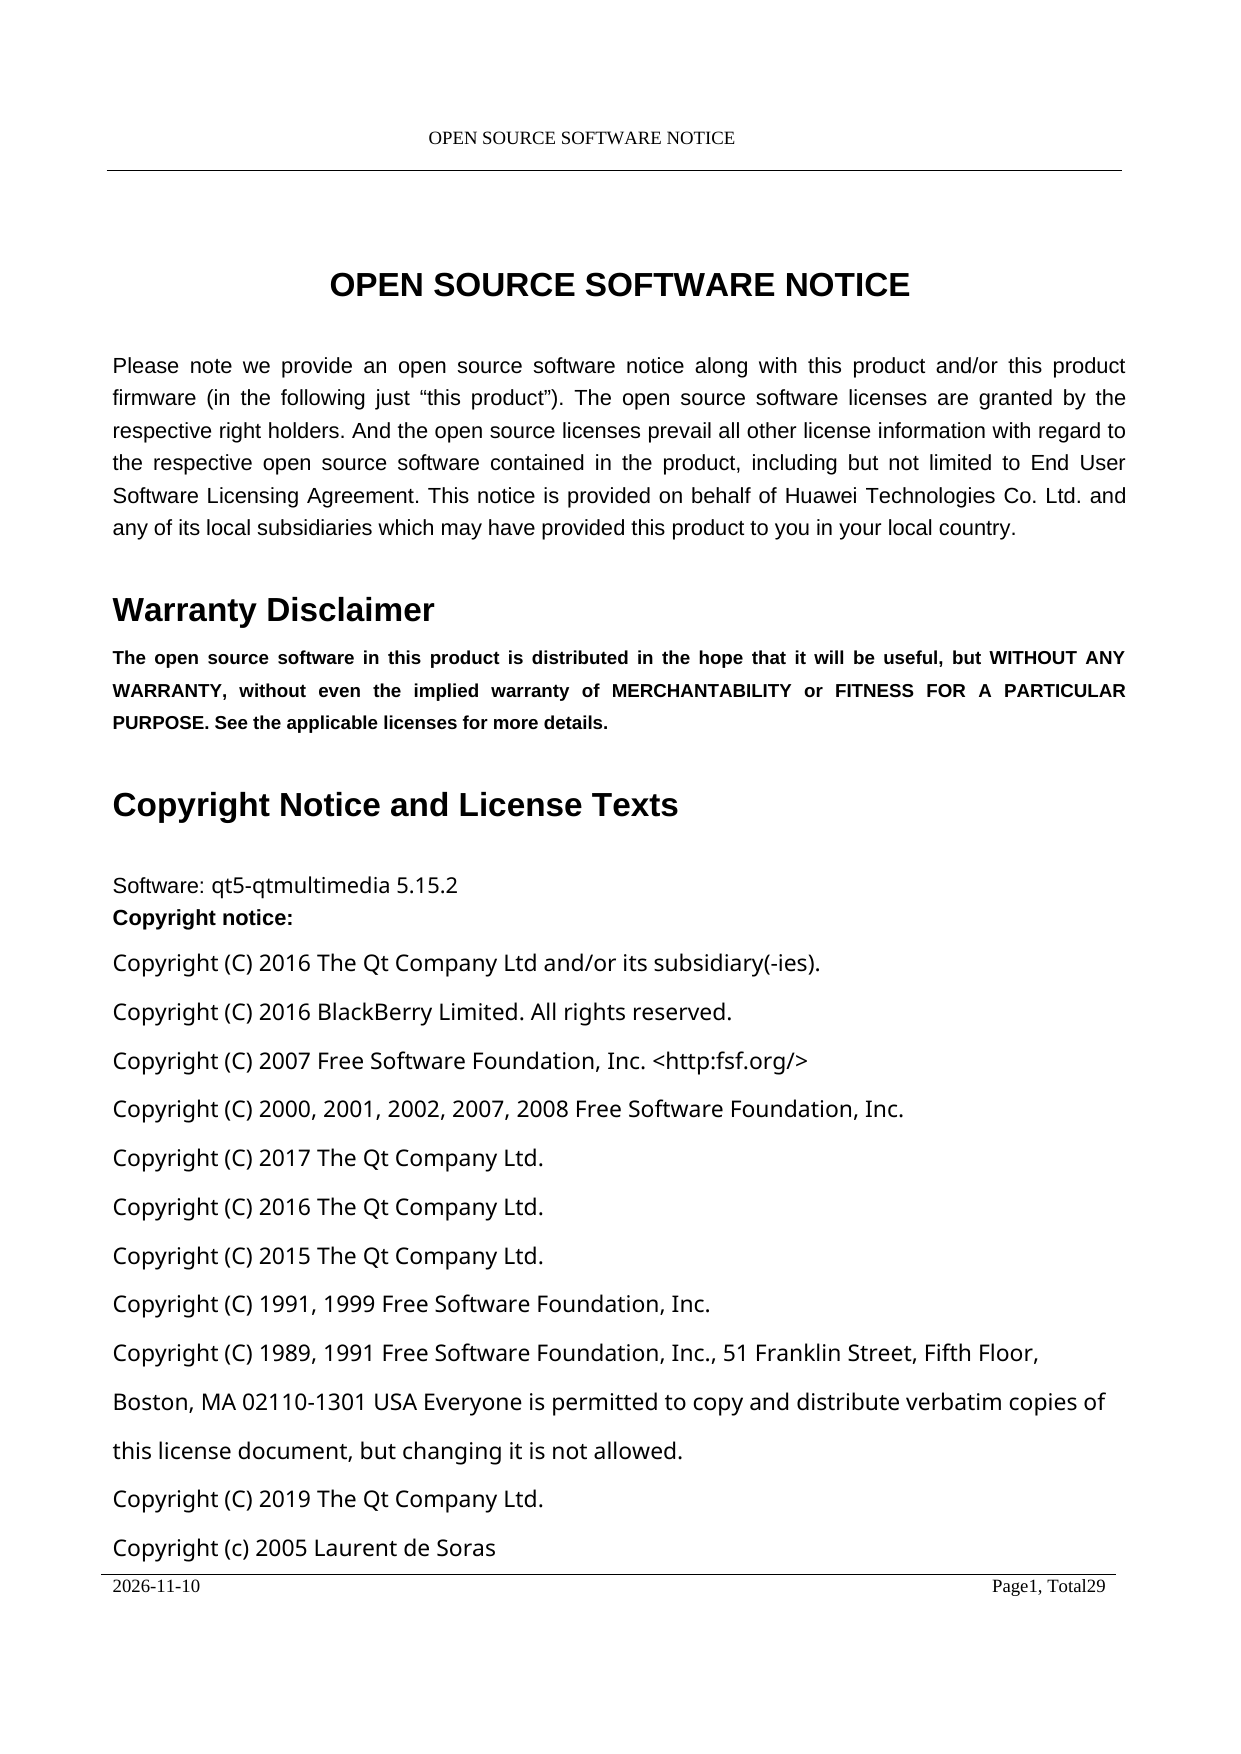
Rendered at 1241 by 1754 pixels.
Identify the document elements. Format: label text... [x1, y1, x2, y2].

text Copyright Notice and License Texts [112, 771, 1128, 836]
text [112, 947, 1128, 1564]
text OPEN SOURCE SOFTWARE NOTICE [112, 251, 1128, 316]
text Please note we provide an open source software notice along with this product and/or this product firmware (in the following just “this product”). The open source software licenses are granted by the respective right holders. And the open source licenses prevail all other license information with regard to the respective open source software contained in the product, including but not limited to End User Software Licensing Agreement. This notice is provided on behalf of Huawei Technologies Co. Ltd. and any of its local subsidiaries which may have provided this product to you in your local country. [112, 349, 1128, 544]
text Warranty Disclaimer [112, 576, 1128, 641]
text Software: qt5-qtmultimedia 5.15.2 [112, 869, 1128, 901]
text The open source software in this product is distributed in the hope that it will be useful, but WITHOUT ANY WARRANTY, without even the implied warranty of MERCHANTABILITY or FITNESS FOR A PARTICULAR PURPOSE. See the applicable licenses for more details. [112, 641, 1128, 739]
text Copyright notice: [112, 901, 1128, 934]
